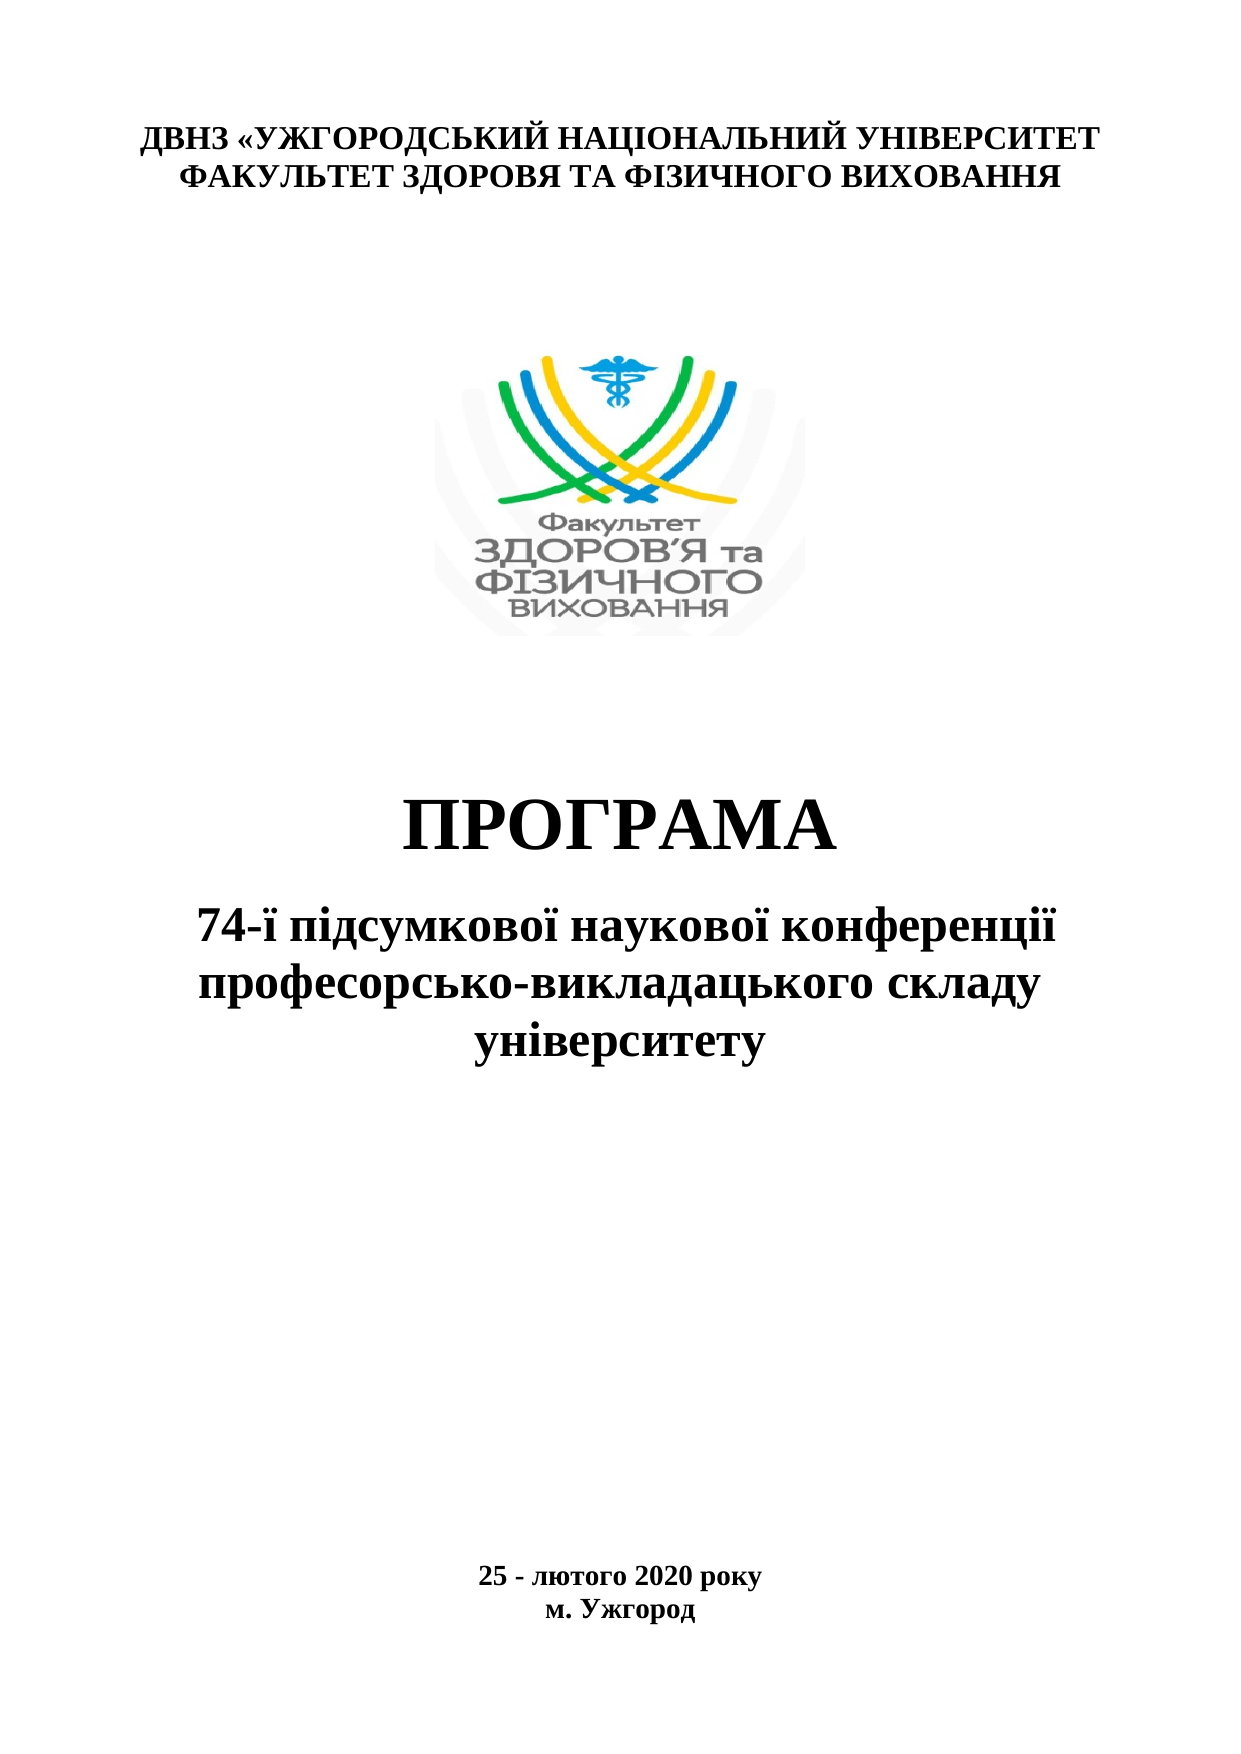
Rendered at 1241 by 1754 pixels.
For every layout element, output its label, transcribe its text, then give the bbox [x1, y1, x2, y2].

text 25 - лютого 2020 року [118, 1558, 1122, 1591]
text ПРОГРАМА [118, 779, 1122, 866]
text м. Ужгород [118, 1591, 1122, 1625]
text 74-ї підсумкової наукової конференції професорсько-викладацького складу університету [118, 894, 1122, 1067]
picture [434, 338, 806, 636]
text ФАКУЛЬТЕТ ЗДОРОВЯ ТА ФІЗИЧНОГО ВИХОВАННЯ [118, 156, 1122, 195]
text ДВНЗ «УЖГОРОДСЬКИЙ НАЦІОНАЛЬНИЙ УНІВЕРСИТЕТ [118, 118, 1122, 156]
